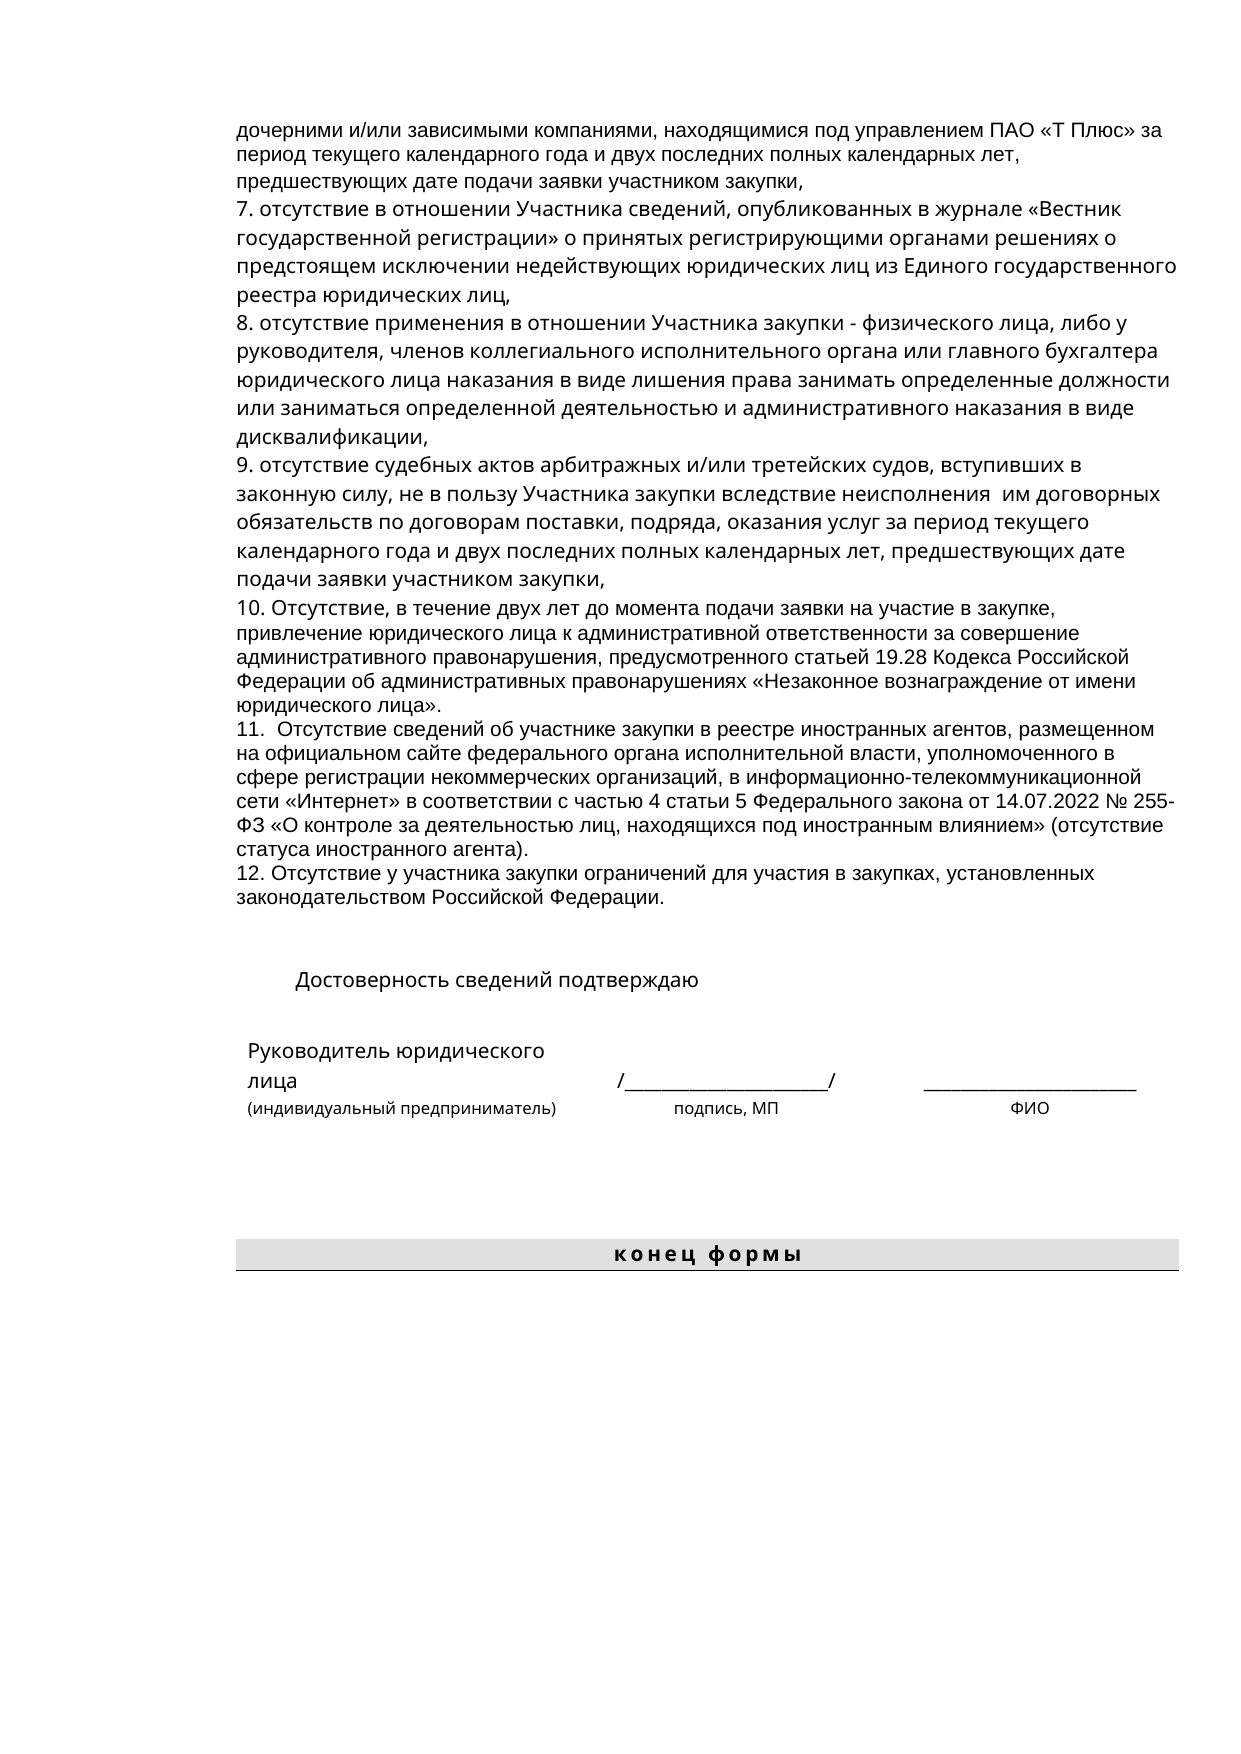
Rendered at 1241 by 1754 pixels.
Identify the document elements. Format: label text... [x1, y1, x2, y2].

table_cell подпись, МП [574, 1096, 879, 1120]
text конец формы [236, 1239, 1179, 1270]
text 9. отсутствие судебных актов арбитражных и/или третейских судов, вступивших в законную силу, не в пользу Участника закупки вследствие неисполнения им договорных обязательств по договорам поставки, подряда, оказания услуг за период текущего календарного года и двух последних полных календарных лет, предшествующих дате подачи заявки участником закупки, [236, 450, 1181, 593]
text Достоверность сведений подтверждаю [236, 965, 1181, 994]
table_header /______________________/ [574, 1036, 879, 1096]
text 8. отсутствие применения в отношении Участника закупки - физического лица, либо у руководителя, членов коллегиального исполнительного органа или главного бухгалтера юридического лица наказания в виде лишения права занимать определенные должности или заниматься определенной деятельностью и административного наказания в виде дисквалификации, [236, 308, 1181, 450]
text 12. Отсутствие у участника закупки ограничений для участия в закупках, установленных законодательством Российской Федерации. [236, 861, 1181, 908]
table_cell (индивидуальный предприниматель) [236, 1096, 574, 1120]
text 10. Отсутствие, в течение двух лет до момента подачи заявки на участие в закупке, привлечение юридического лица к административной ответственности за совершение административного правонарушения, предусмотренного статьей 19.28 Кодекса Российской Федерации об административных правонарушениях «Незаконное вознаграждение от имени юридического лица». [236, 593, 1181, 717]
table_cell ФИО [879, 1096, 1181, 1120]
text 11. Отсутствие сведений об участнике закупки в реестре иностранных агентов, размещенном на официальном сайте федерального органа исполнительной власти, уполномоченного в сфере регистрации некоммерческих организаций, в информационно-телекоммуникационной сети «Интернет» в соответствии с частью 4 статьи 5 Федерального закона от 14.07.2022 № 255-ФЗ «О контроле за деятельностью лиц, находящихся под иностранным влиянием» (отсутствие статуса иностранного агента). [236, 717, 1181, 861]
table_header Руководитель юридического лица [236, 1036, 574, 1096]
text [236, 118, 1181, 194]
text 7. отсутствие в отношении Участника сведений, опубликованных в журнале «Вестник государственной регистрации» о принятых регистрирующими органами решениях о предстоящем исключении недействующих юридических лиц из Единого государственного реестра юридических лиц, [236, 194, 1181, 308]
table_header _______________________ [879, 1036, 1181, 1096]
